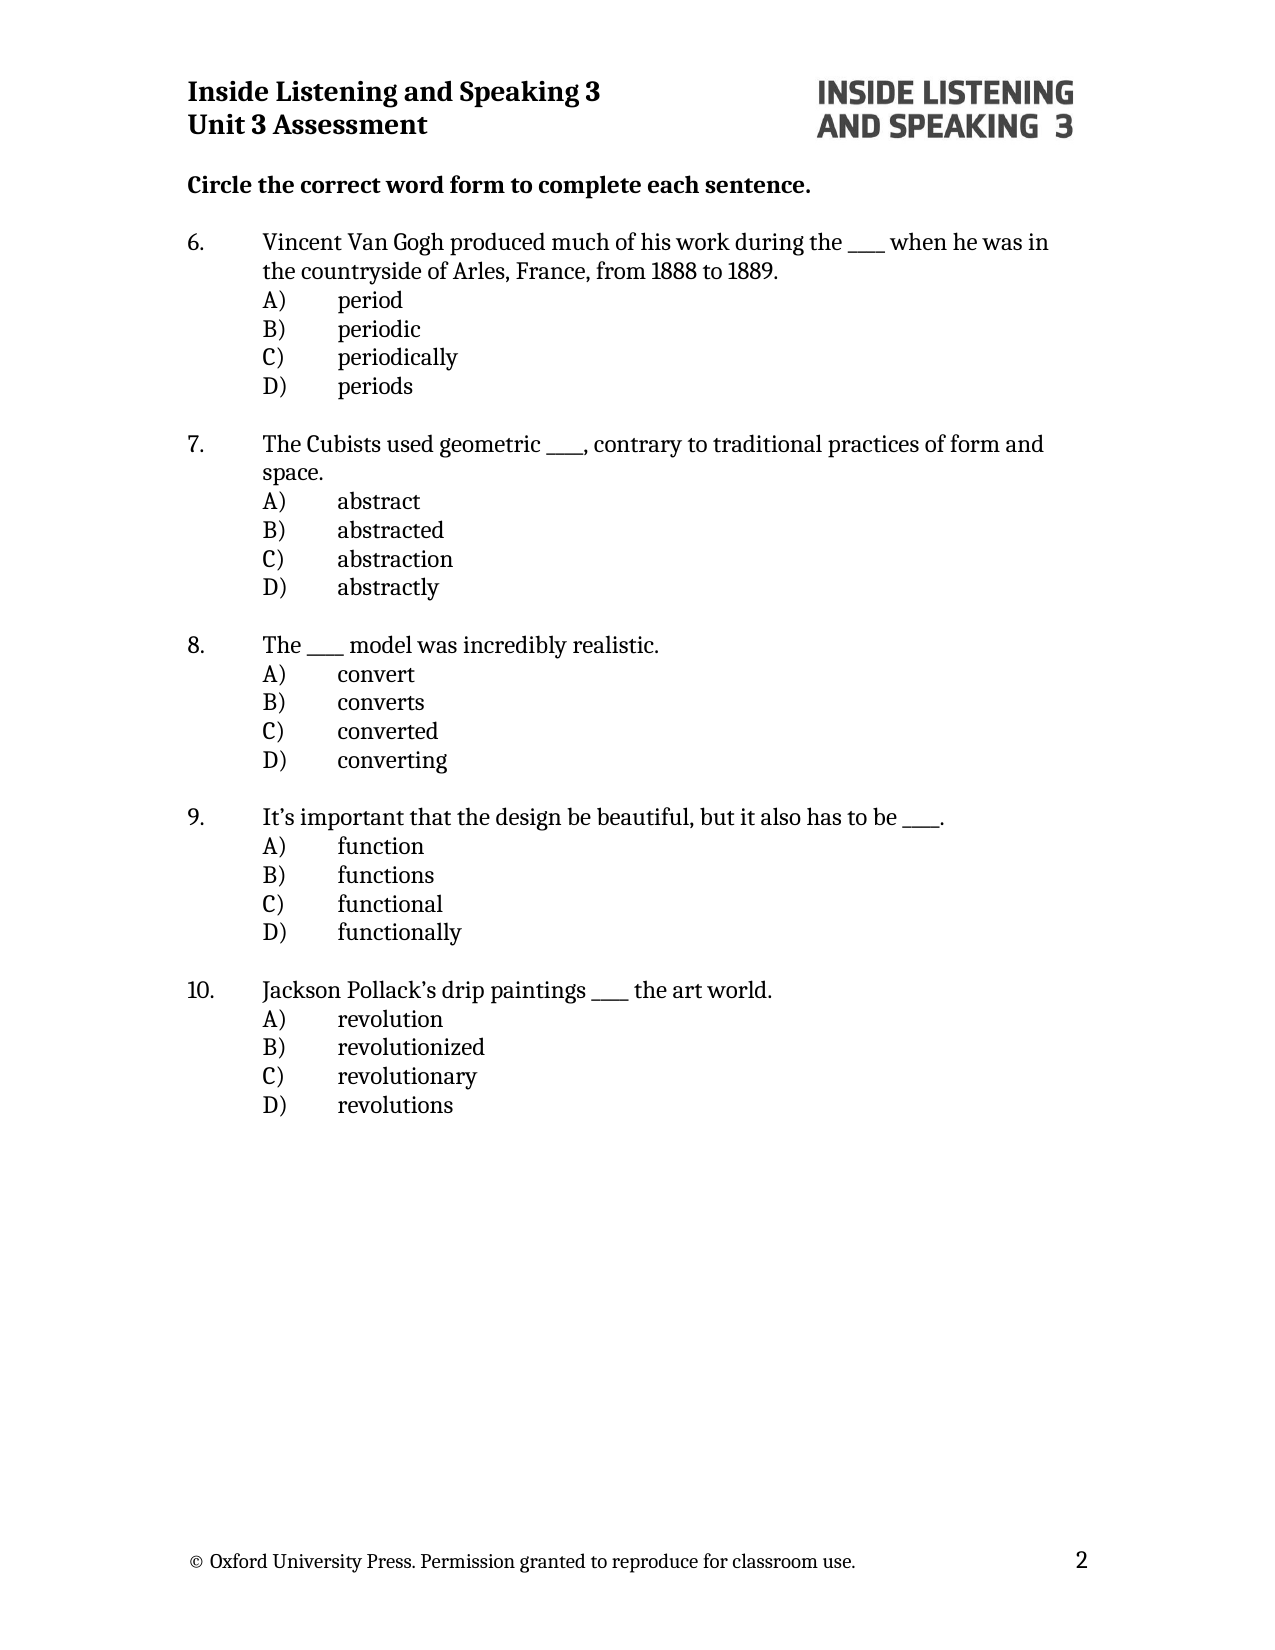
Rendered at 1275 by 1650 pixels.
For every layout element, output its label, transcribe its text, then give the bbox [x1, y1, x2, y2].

text B) functions [187, 861, 1087, 889]
text 6. Vincent Van Gogh produced much of his work during the ____ when he was in the countryside of Arles, France, from 1888 to 1889. [187, 228, 1087, 286]
text B) periodic [187, 314, 1087, 343]
text C) periodically [187, 343, 1087, 372]
text A) function [187, 832, 1087, 861]
text C) abstraction [187, 544, 1087, 573]
text 7. The Cubists used geometric ____, contrary to traditional practices of form and space. [187, 429, 1087, 487]
picture [806, 67, 1087, 150]
text A) revolution [187, 1004, 1087, 1033]
text 8. The ____ model was incredibly realistic. [187, 631, 1087, 659]
text D) periods [187, 372, 1087, 401]
text 10. Jackson Pollack’s drip paintings ____ the art world. [187, 976, 1087, 1004]
text A) period [187, 286, 1087, 314]
text C) converted [187, 717, 1087, 746]
text Circle the correct word form to complete each sentence. [187, 171, 1087, 199]
text D) revolutions [187, 1091, 1087, 1119]
text C) revolutionary [187, 1062, 1087, 1091]
text B) abstracted [187, 516, 1087, 544]
text A) convert [187, 659, 1087, 688]
text B) converts [187, 688, 1087, 717]
text C) functional [187, 889, 1087, 918]
text D) converting [187, 746, 1087, 774]
text B) revolutionized [187, 1033, 1087, 1062]
text D) functionally [187, 918, 1087, 947]
text 9. It’s important that the design be beautiful, but it also has to be ____. [187, 803, 1087, 832]
text A) abstract [187, 487, 1087, 516]
text D) abstractly [187, 573, 1087, 602]
